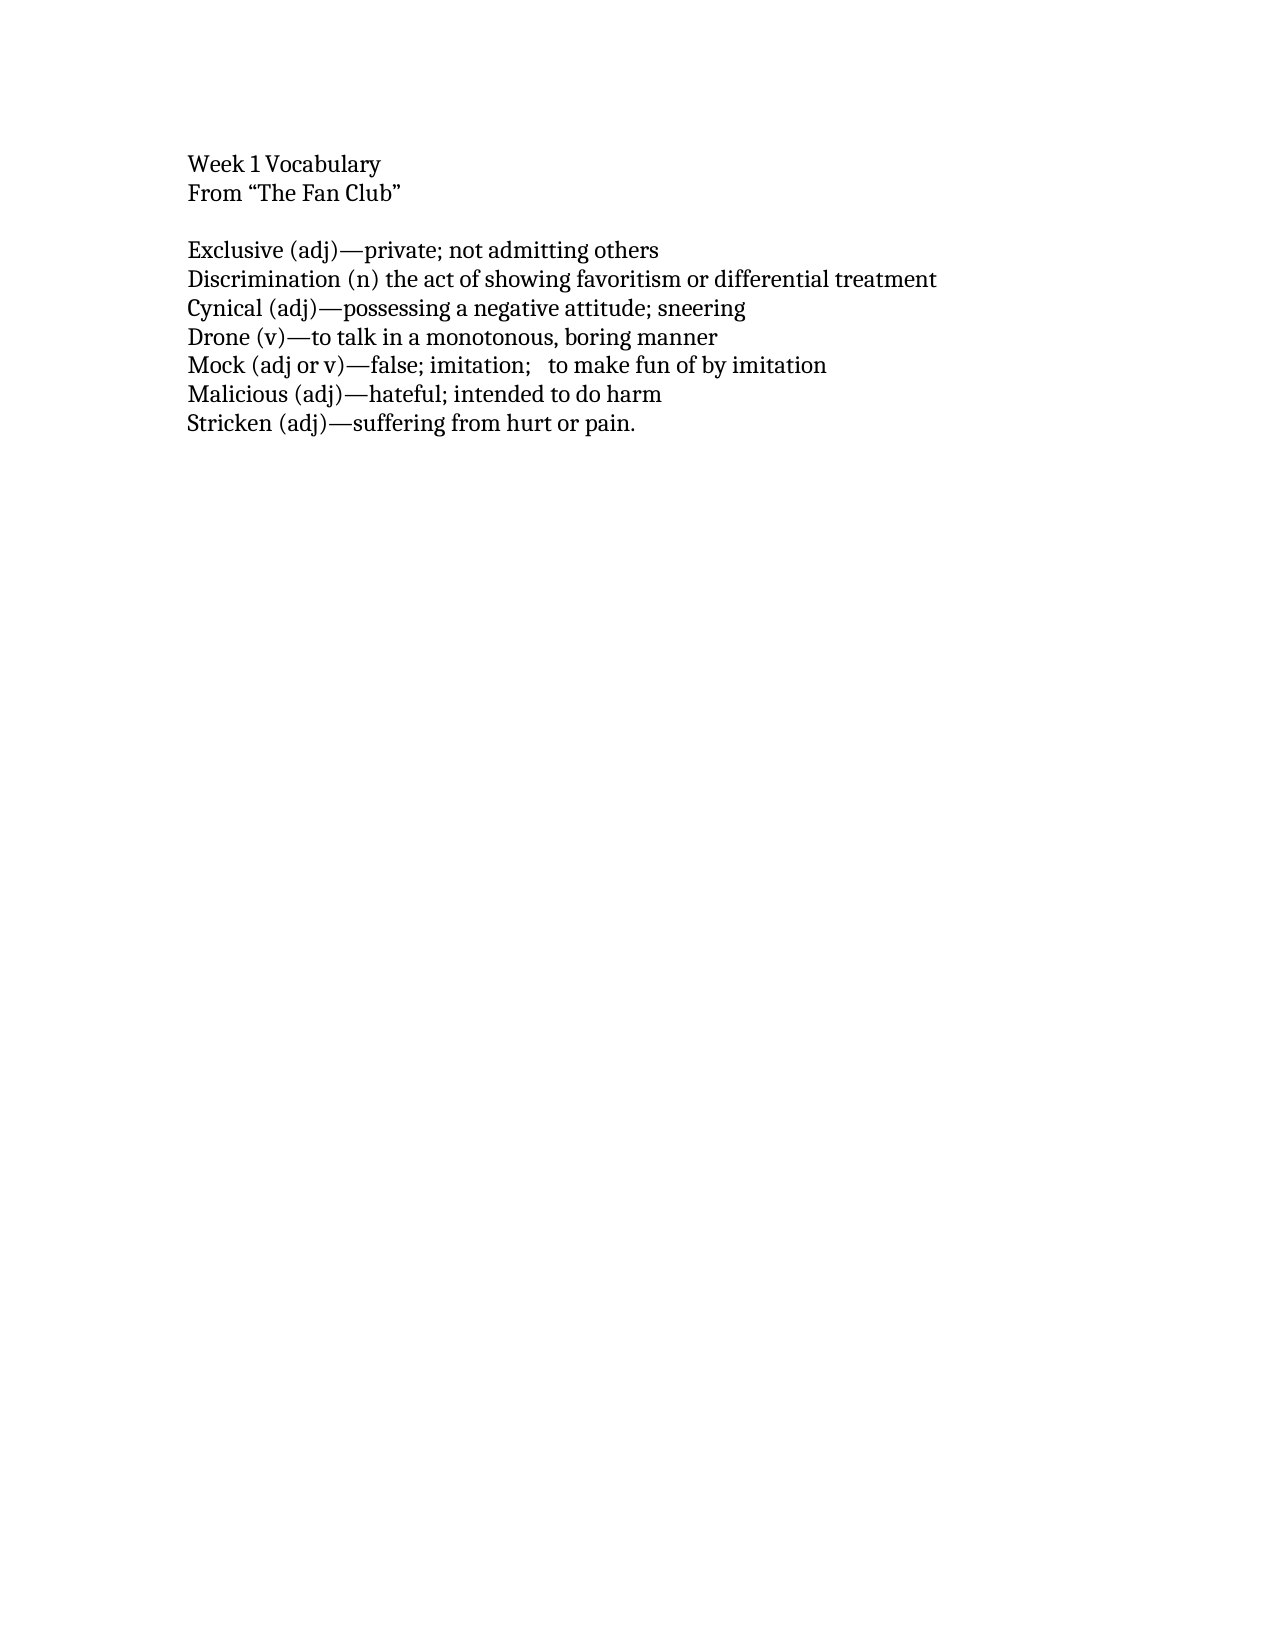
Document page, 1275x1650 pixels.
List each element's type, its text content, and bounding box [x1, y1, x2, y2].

text Exclusive (adj)—private; not admitting others [187, 236, 1087, 265]
text From “The Fan Club” [187, 179, 1087, 207]
text Drone (v)—to talk in a monotonous, boring manner [187, 322, 1087, 351]
text Malicious (adj)—hateful; intended to do harm [187, 380, 1087, 409]
text Cynical (adj)—possessing a negative attitude; sneering [187, 294, 1087, 322]
text Week 1 Vocabulary [187, 150, 1087, 179]
text Mock (adj or v)—false; imitation; to make fun of by imitation [187, 351, 1087, 380]
text Stricken (adj)—suffering from hurt or pain. [187, 409, 1087, 437]
text Discrimination (n) the act of showing favoritism or differential treatment [187, 265, 1087, 294]
